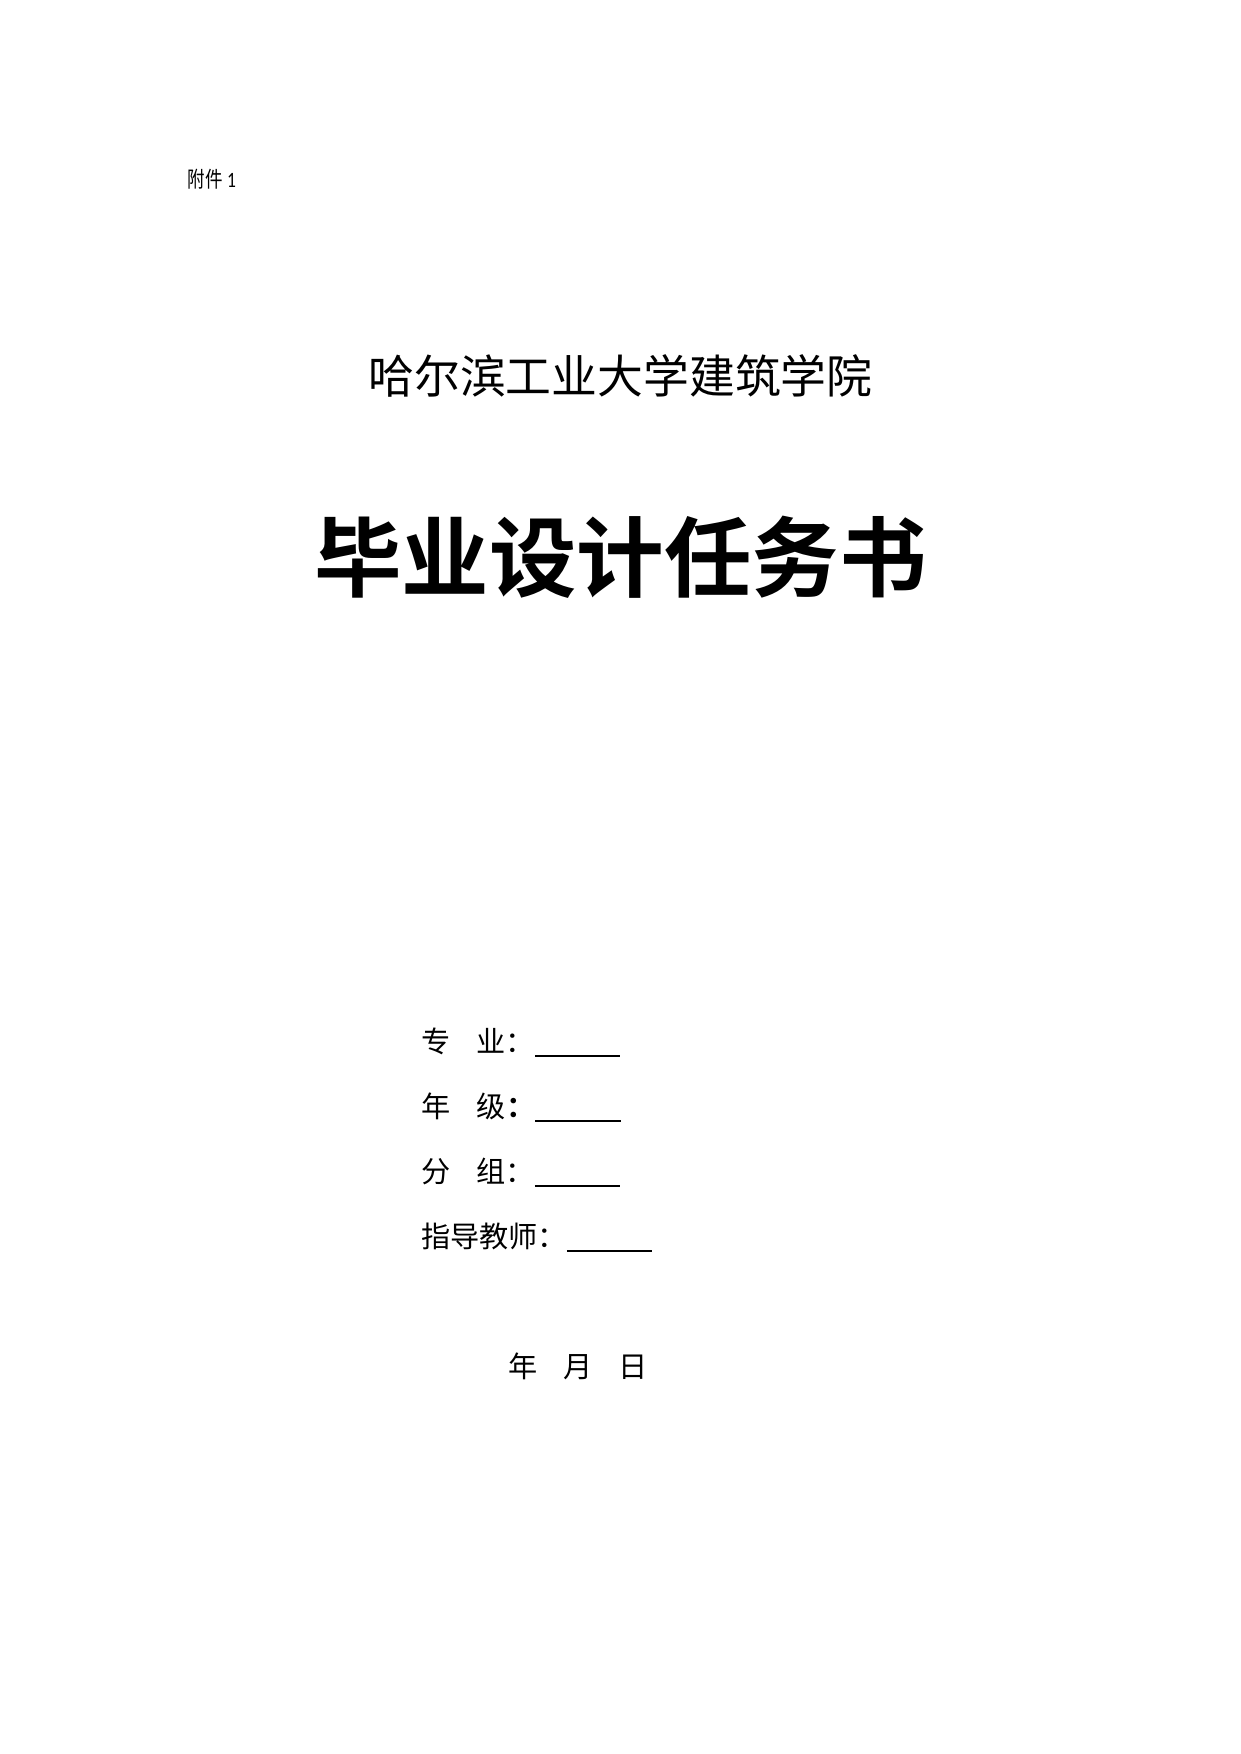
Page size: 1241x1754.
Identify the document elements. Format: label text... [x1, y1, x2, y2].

text 分 组： [187, 1137, 1053, 1202]
text 哈尔滨工业大学建筑学院 [187, 324, 1053, 422]
text 指导教师： [187, 1202, 1053, 1267]
text 专 业： [187, 1007, 1053, 1072]
text 年 月 日 [187, 1332, 1053, 1397]
text 年 级： [187, 1072, 1053, 1137]
text 附件1 [187, 162, 1053, 194]
text 毕业设计任务书 [187, 487, 1053, 617]
